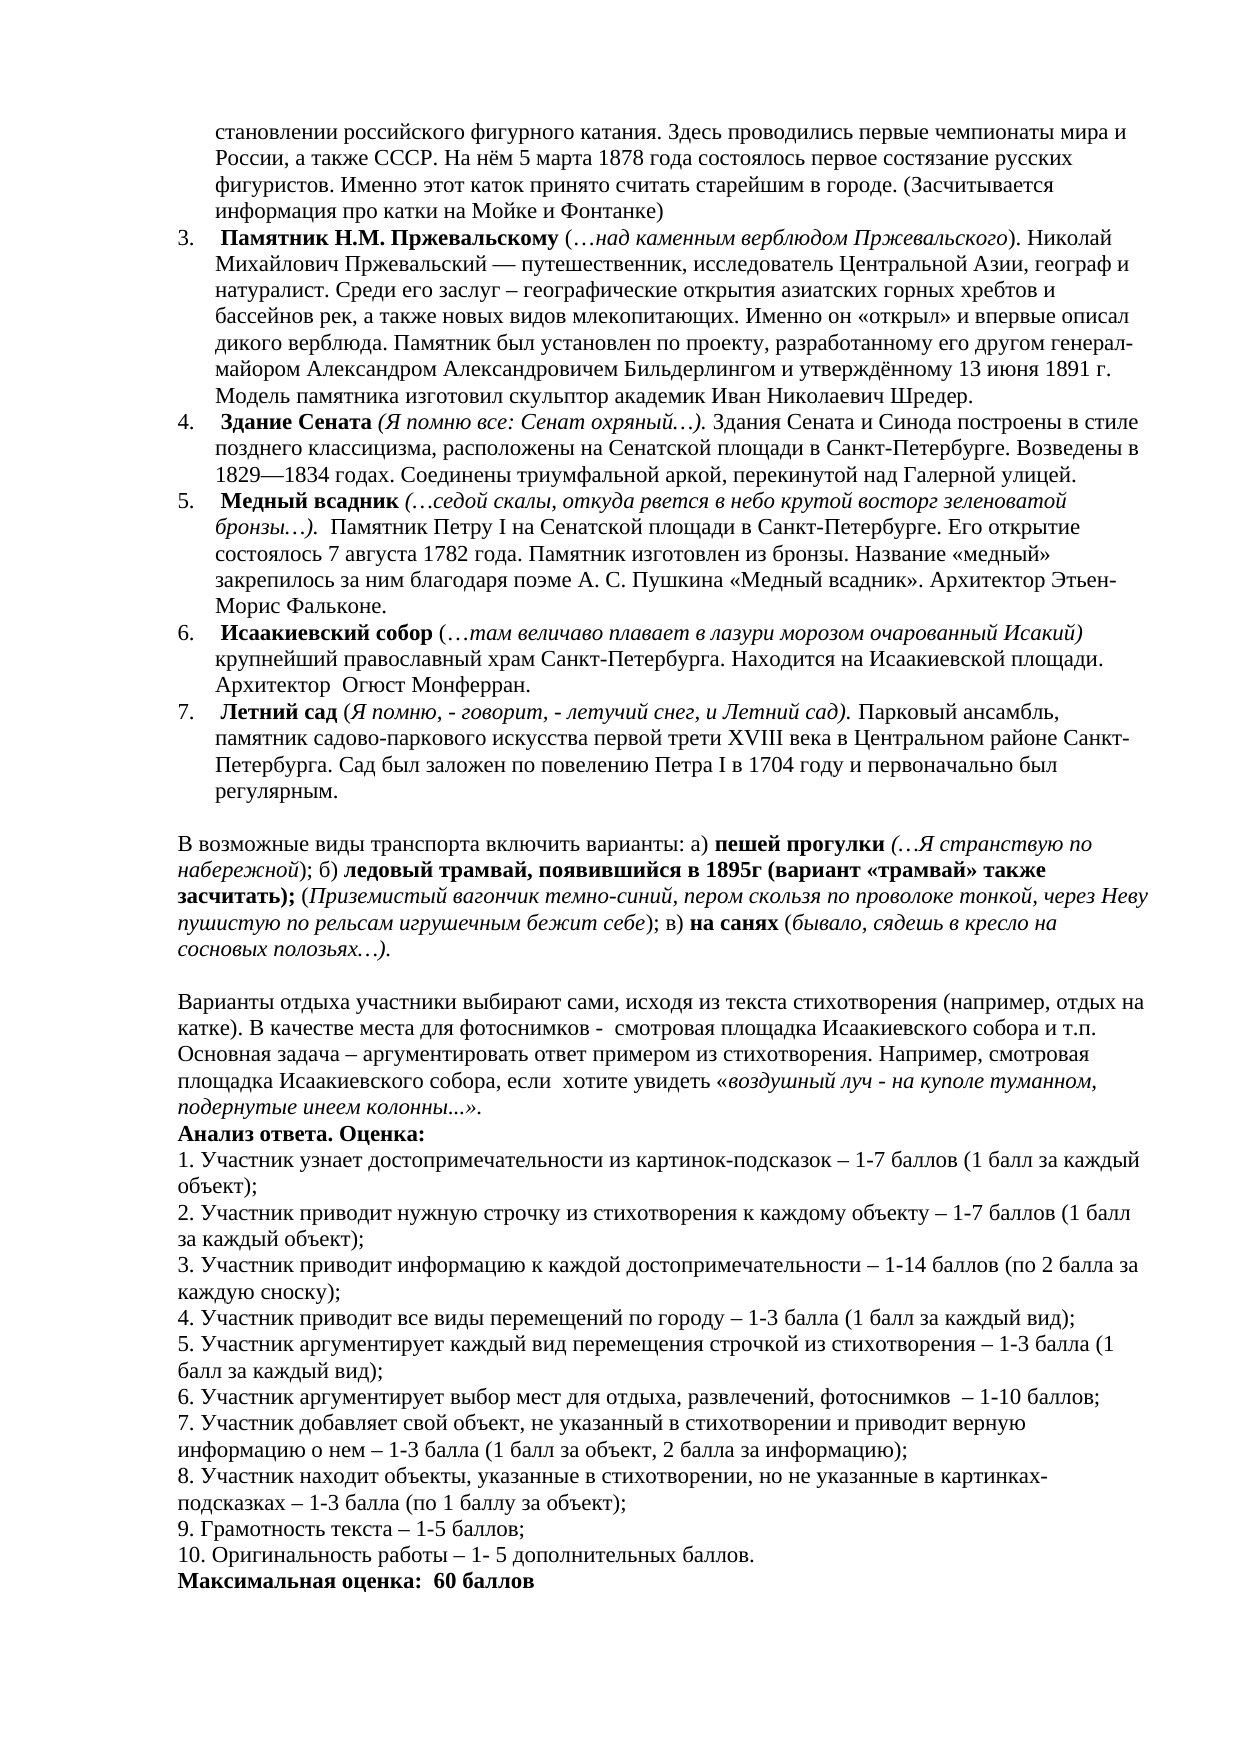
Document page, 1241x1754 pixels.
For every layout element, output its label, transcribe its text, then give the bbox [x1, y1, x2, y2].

text 5. Участник аргументирует каждый вид перемещения строчкой из стихотворения – 1-3 балла (1 балл за каждый вид); [177, 1330, 1152, 1383]
list Памятник Н.М. Пржевальскому (…над каменным верблюдом Пржевальского). Николай Михайлович Пржевальский — путешественник, исследователь Центральной Азии, географ и натуралист. Среди его заслуг – географические открытия азиатских горных хребтов и бассейнов рек, а также новых видов млекопитающих. Именно он «открыл» и впервые описал дикого верблюда. Памятник был установлен по проекту, разработанному его другом генерал-майором Александром Александровичем Бильдерлингом и утверждённому 13 июня 1891 г. Модель памятника изготовил скульптор академик Иван Николаевич Шредер. [177, 223, 1152, 408]
text 9. Грамотность текста – 1-5 баллов; [177, 1515, 1152, 1541]
list Летний сад (Я помню, - говорит, - летучий снег, и Летний сад). Парковый ансамбль, памятник садово-паркового искусства первой трети XVIII века в Центральном районе Санкт-Петербурга. Сад был заложен по повелению Петра I в 1704 году и первоначально был регулярным. [338, 698, 1152, 803]
text Анализ ответа. Оценка: [177, 1119, 1152, 1146]
text 2. Участник приводит нужную строчку из стихотворения к каждому объекту – 1-7 баллов (1 балл за каждый объект); [177, 1199, 1152, 1251]
text 4. Участник приводит все виды перемещений по городу – 1-3 балла (1 балл за каждый вид); [177, 1304, 1152, 1330]
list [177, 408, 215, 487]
text 6. Участник аргументирует выбор мест для отдыха, развлечений, фотоснимков – 1-10 баллов; [177, 1383, 1152, 1409]
list Исаакиевский собор (…там величаво плавает в лазури морозом очарованный Исакий) крупнейший православный храм Санкт-Петербурга. Находится на Исаакиевской площади. Архитектор Огюст Монферран. [469, 619, 1152, 698]
text Варианты отдыха участники выбирают сами, исходя из текста стихотворения (например, отдых на катке). В качестве места для фотоснимков - смотровая площадка Исаакиевского собора и т.п. Основная задача – аргументировать ответ примером из стихотворения. Например, смотровая площадка Исаакиевского собора, если хотите увидеть «воздушный луч - на куполе туманном, подернутые инеем колонны...». [177, 988, 1152, 1119]
text 3. Участник приводит информацию к каждой достопримечательности – 1-14 баллов (по 2 балла за каждую сноску); [177, 1251, 1152, 1304]
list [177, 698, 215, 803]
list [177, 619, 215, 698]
list Медный всадник (…седой скалы, откуда рвется в небо крутой восторг зеленоватой бронзы…). Памятник Петру I на Сенатской площади в Санкт-Петербурге. Его открытие состоялось 7 августа 1782 года. Памятник изготовлен из бронзы. Название «медный» закрепилось за ним благодаря поэме А. С. Пушкина «Медный всадник». Архитектор Этьен-Морис Фальконе. [177, 487, 1152, 619]
text 10. Оригинальность работы – 1- 5 дополнительных баллов. [177, 1541, 1152, 1568]
text В возможные виды транспорта включить варианты: а) пешей прогулки (…Я странствую по набережной); б) ледовый трамвай, появившийся в 1895г (вариант «трамвай» также засчитать); (Приземистый вагончик темно-синий, пером скользя по проволоке тонкой, через Неву пушистую по рельсам игрушечным бежит себе); в) на санях (бывало, сядешь в кресло на сосновых полозьях…). [177, 830, 1152, 961]
text 1. Участник узнает достопримечательности из картинок-подсказок – 1-7 баллов (1 балл за каждый объект); [177, 1146, 1152, 1199]
text 8. Участник находит объекты, указанные в стихотворении, но не указанные в картинках-подсказках – 1-3 балла (по 1 баллу за объект); [177, 1462, 1152, 1515]
text 7. Участник добавляет свой объект, не указанный в стихотворении и приводит верную информацию о нем – 1-3 балла (1 балл за объект, 2 балла за информацию); [177, 1409, 1152, 1462]
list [177, 118, 1152, 223]
text Максимальная оценка: 60 баллов [177, 1568, 1152, 1594]
